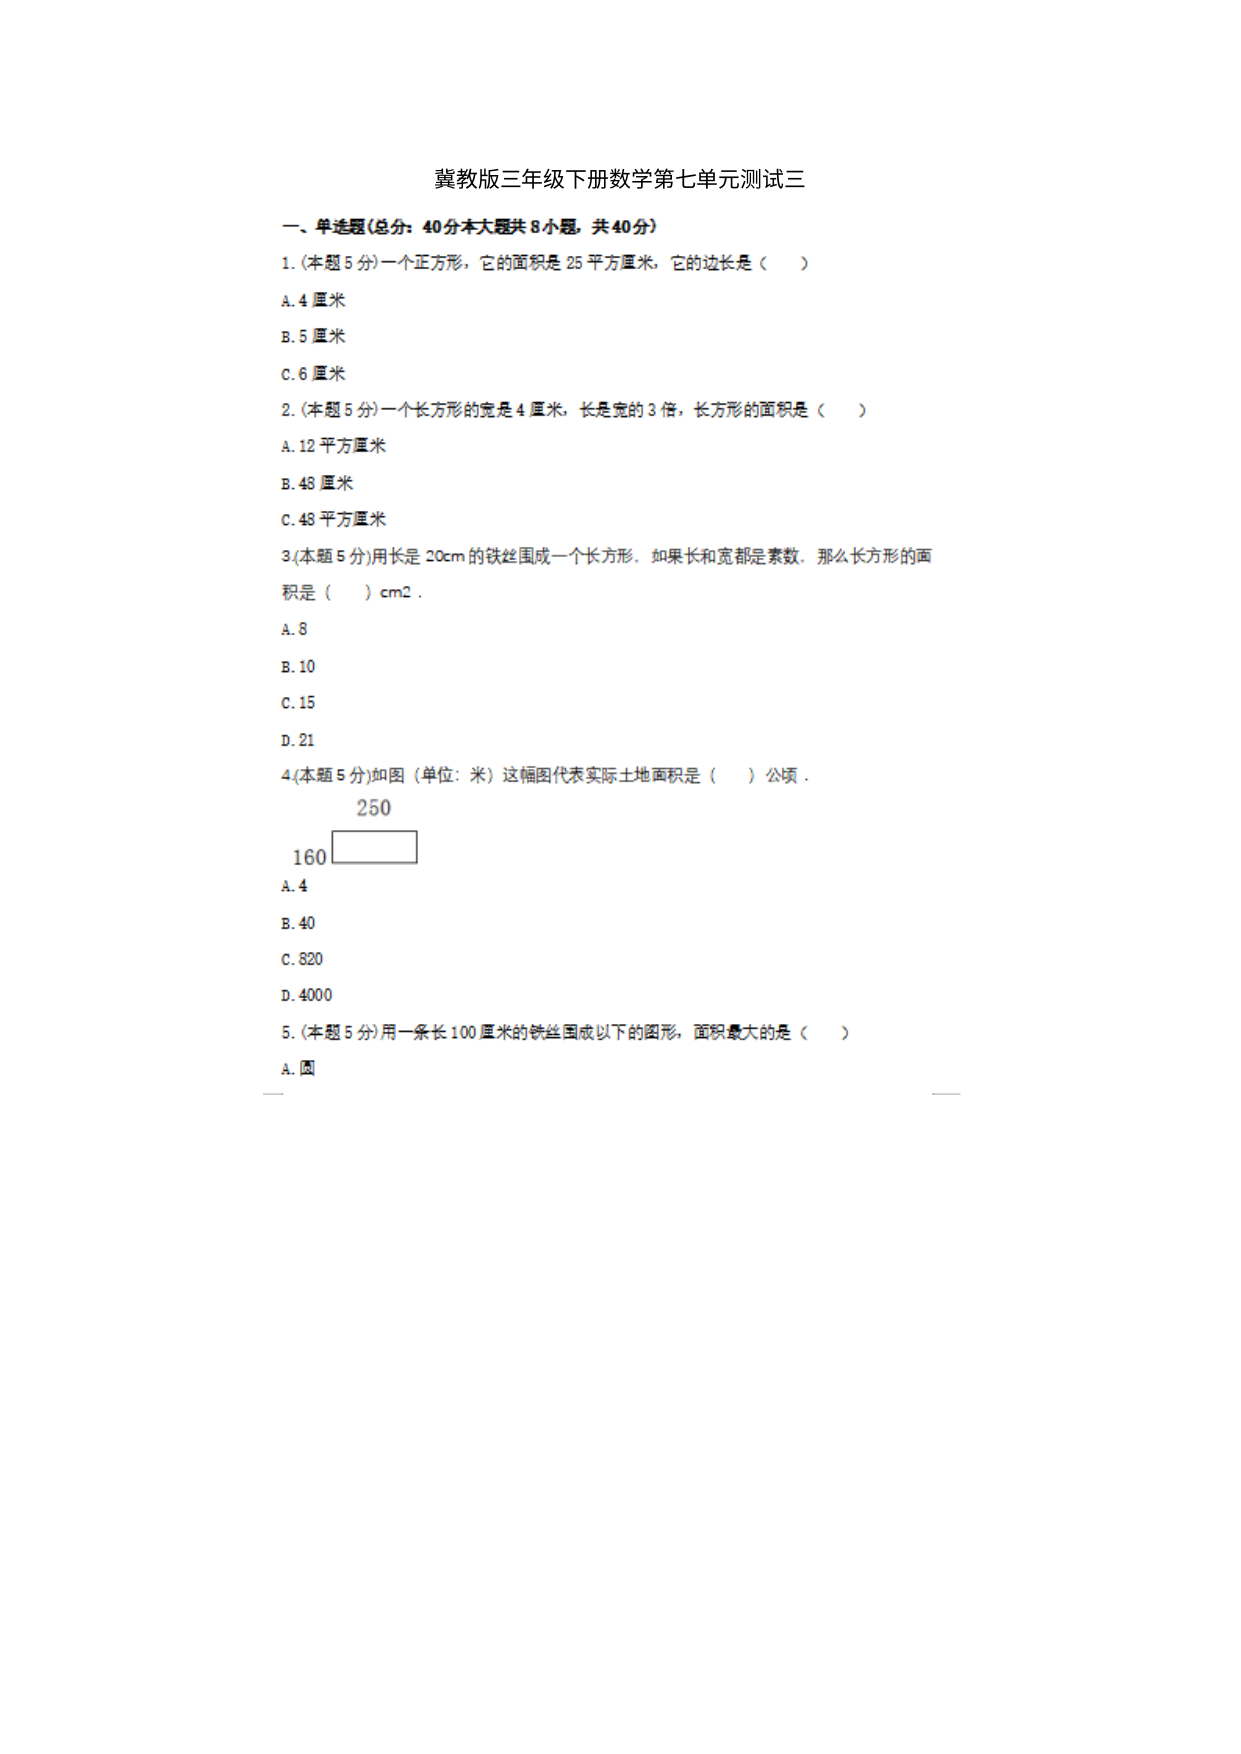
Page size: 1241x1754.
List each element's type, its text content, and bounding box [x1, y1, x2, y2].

picture [263, 194, 978, 1095]
text 冀教版三年级下册数学第七单元测试三 [187, 162, 1053, 194]
